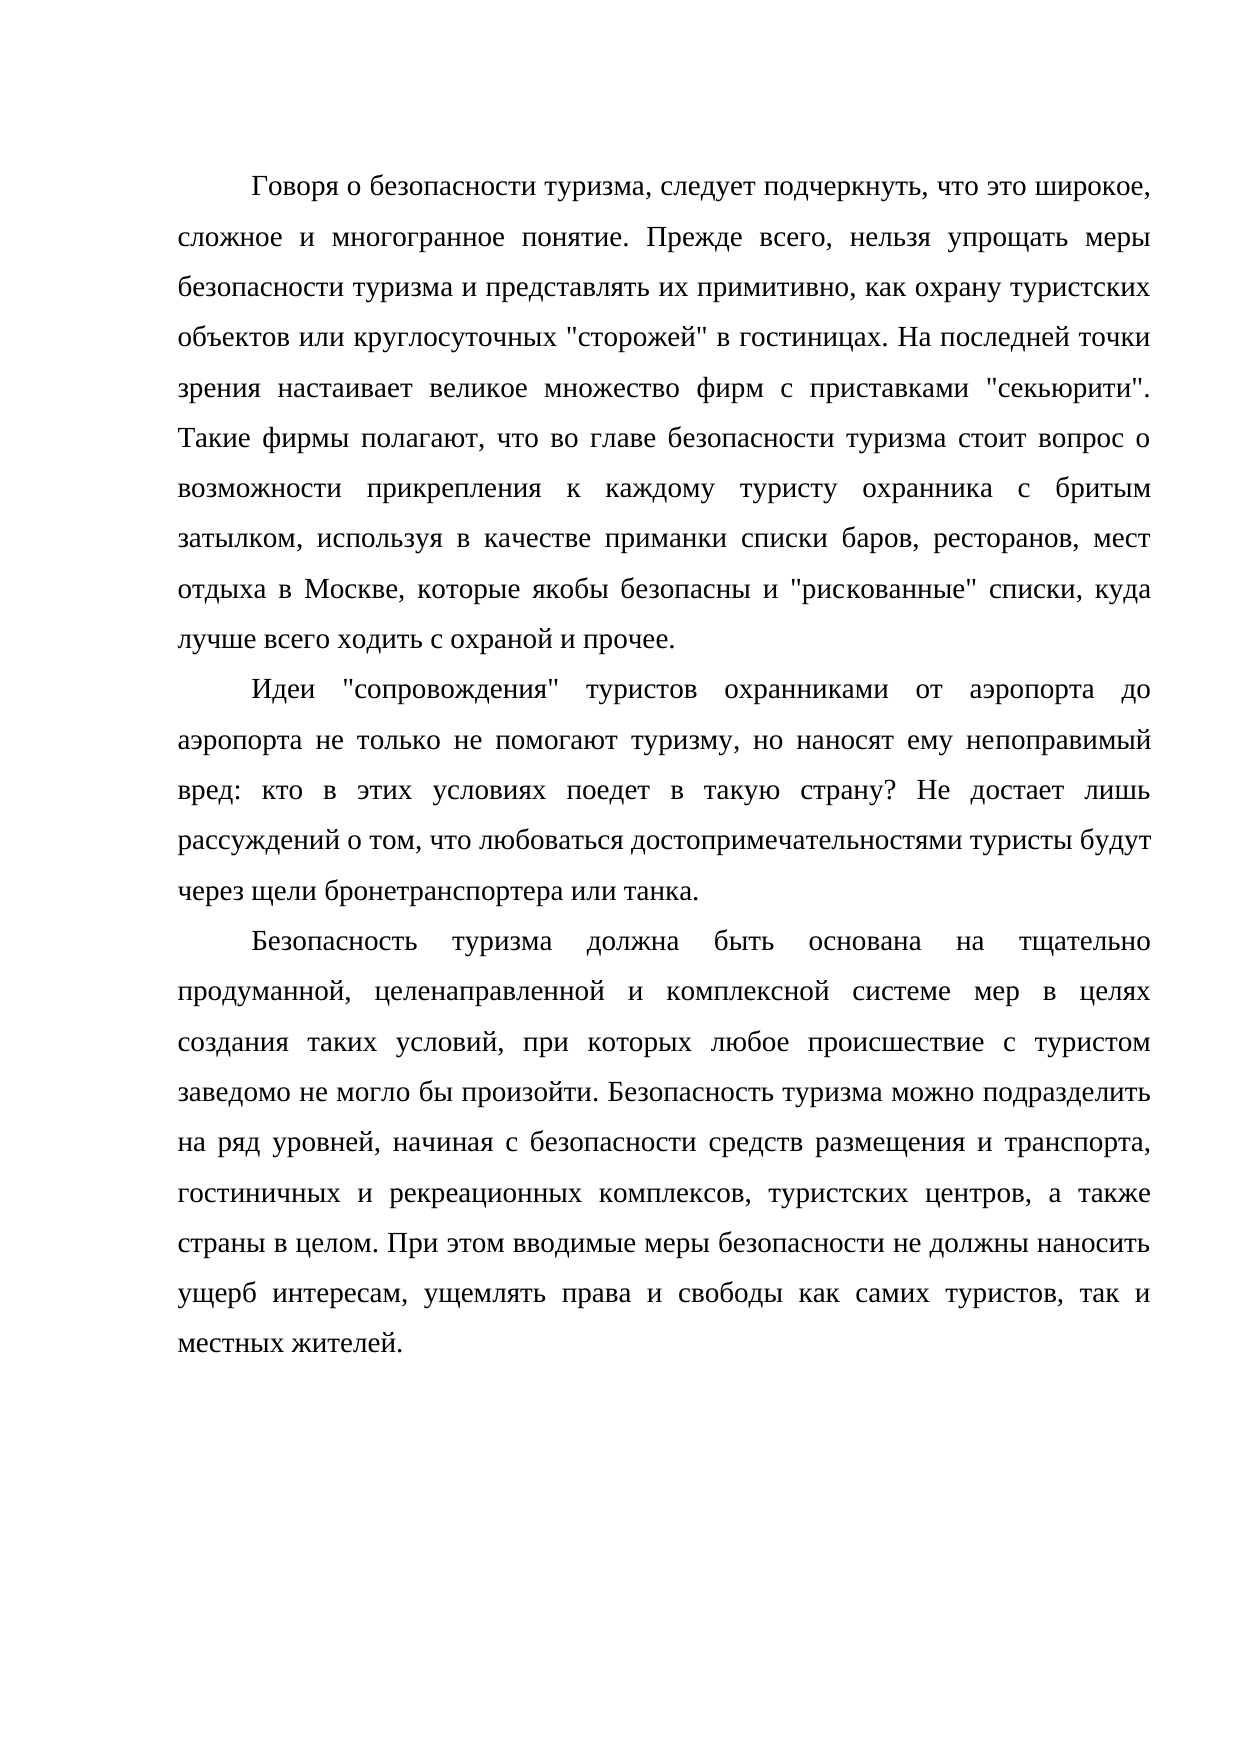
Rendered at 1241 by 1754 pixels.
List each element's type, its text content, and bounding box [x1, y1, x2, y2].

text Говоря о безопасности туризма, следует подчеркнуть, что это широкое, сложное и многогранное понятие. Прежде всего, нельзя упрощать меры безопасности туризма и представлять их примитивно, как охрану туристских объектов или круглосуточных "сторожей" в гостиницах. На последней точки зрения настаивает великое множество фирм с приставками "секьюрити". Такие фирмы полагают, что во главе безопасности туризма стоит вопрос о возможности прикрепления к каждому туристу охранника с бритым затылком, используя в качестве приманки списки баров, ресторанов, мест отдыха в Москве, которые якобы безопасны и "рис­кованные" списки, куда лучше всего ходить с охраной и прочее. [177, 168, 1152, 655]
text Идеи "сопровождения" туристов охранниками от аэропорта до аэропорта не только не помогают туризму, но наносят ему не­поправимый вред: кто в этих условиях поедет в такую страну? Не достает лишь рассуждений о том, что любоваться достопримеча­тельностями туристы будут через щели бронетранспортера или танка. [177, 672, 1152, 906]
text Безопасность туризма должна быть основана на тщательно продуманной, целенаправленной и комплексной системе мер в целях создания таких условий, при которых любое происшествие с туристом заведомо не могло бы произойти. Безопасность туризма можно подразделить на ряд уровней, начиная с безопасности средств размещения и транспорта, гостиничных и рекреационных комплексов, туристских центров, а также страны в целом. При этом вводимые меры безопасности не должны наносить ущерб интересам, ущемлять права и свободы как самих туристов, так и местных жителей. [177, 923, 1152, 1359]
